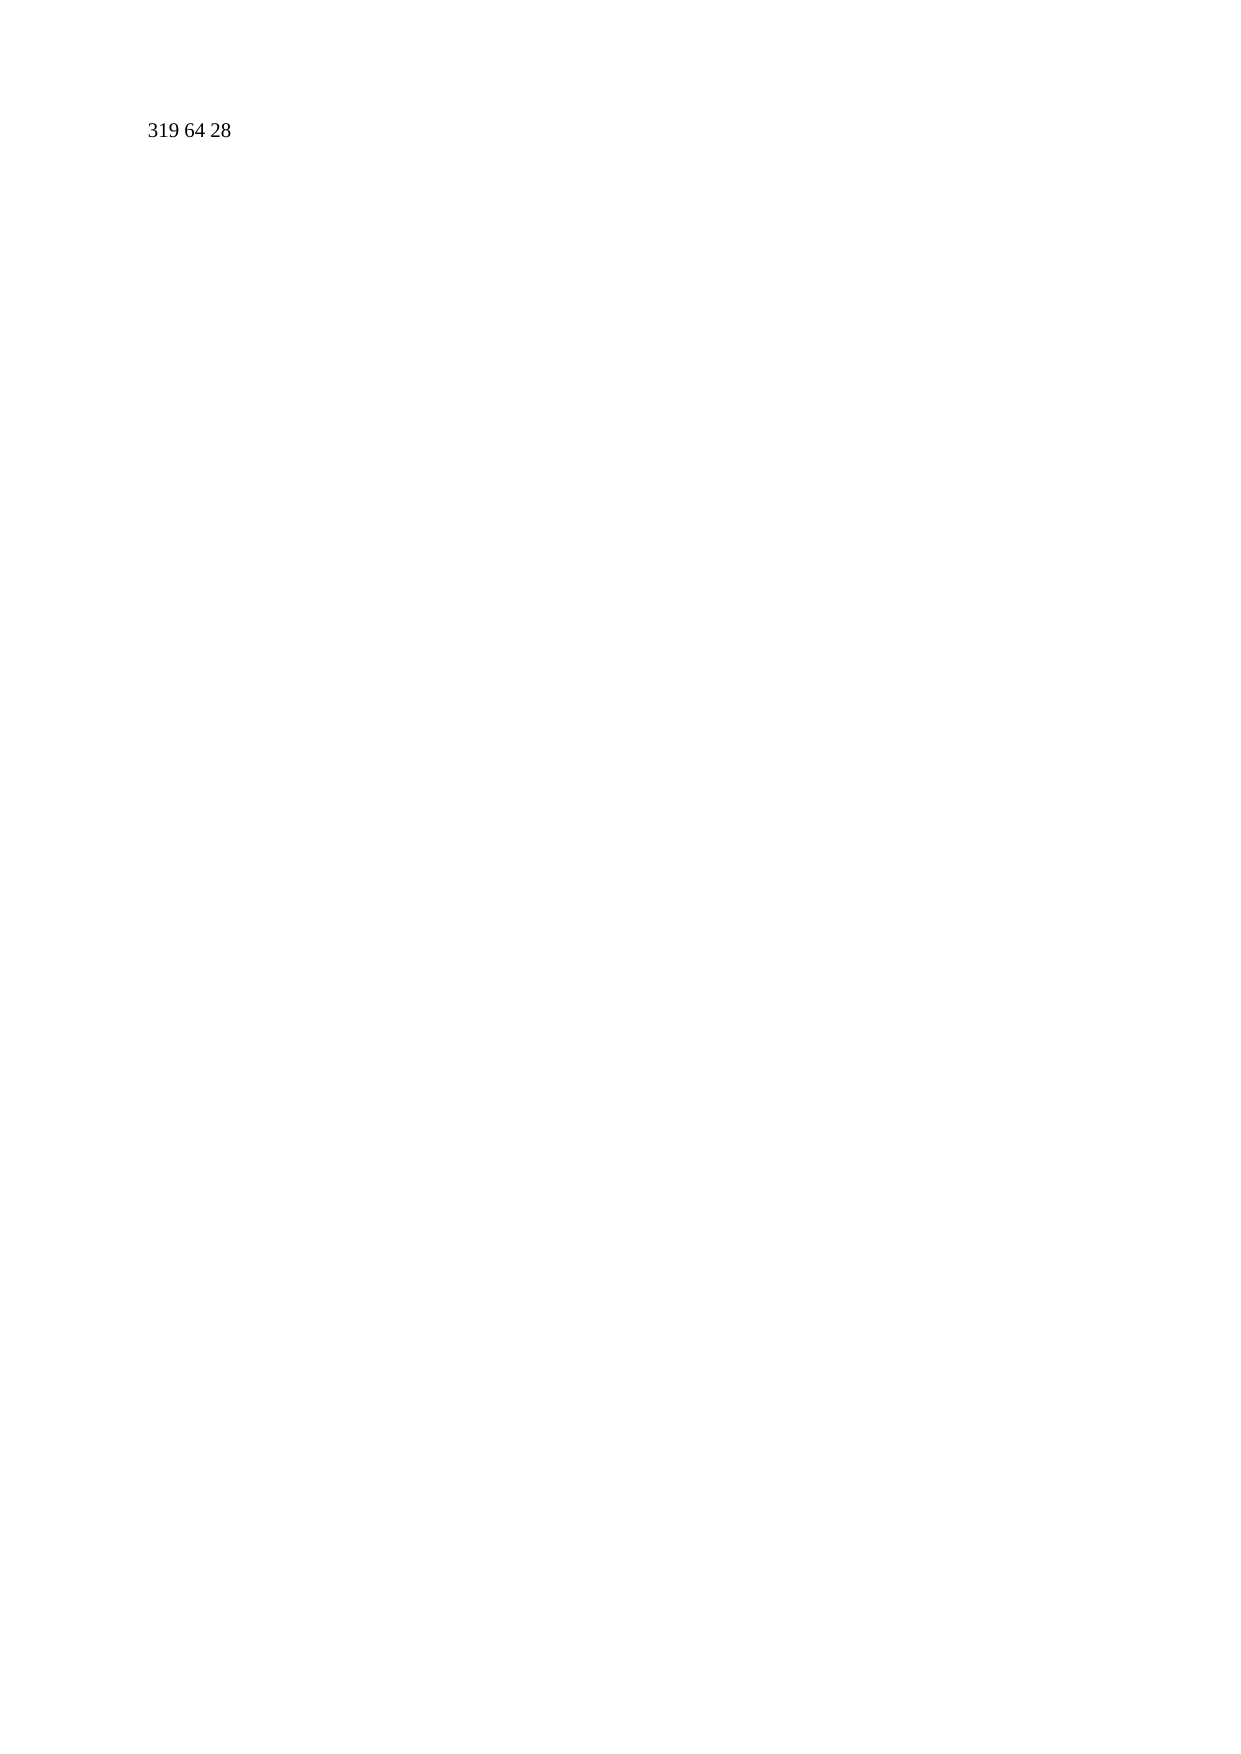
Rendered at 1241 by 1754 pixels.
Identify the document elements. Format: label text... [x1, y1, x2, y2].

text 319 64 28 [148, 118, 1181, 142]
